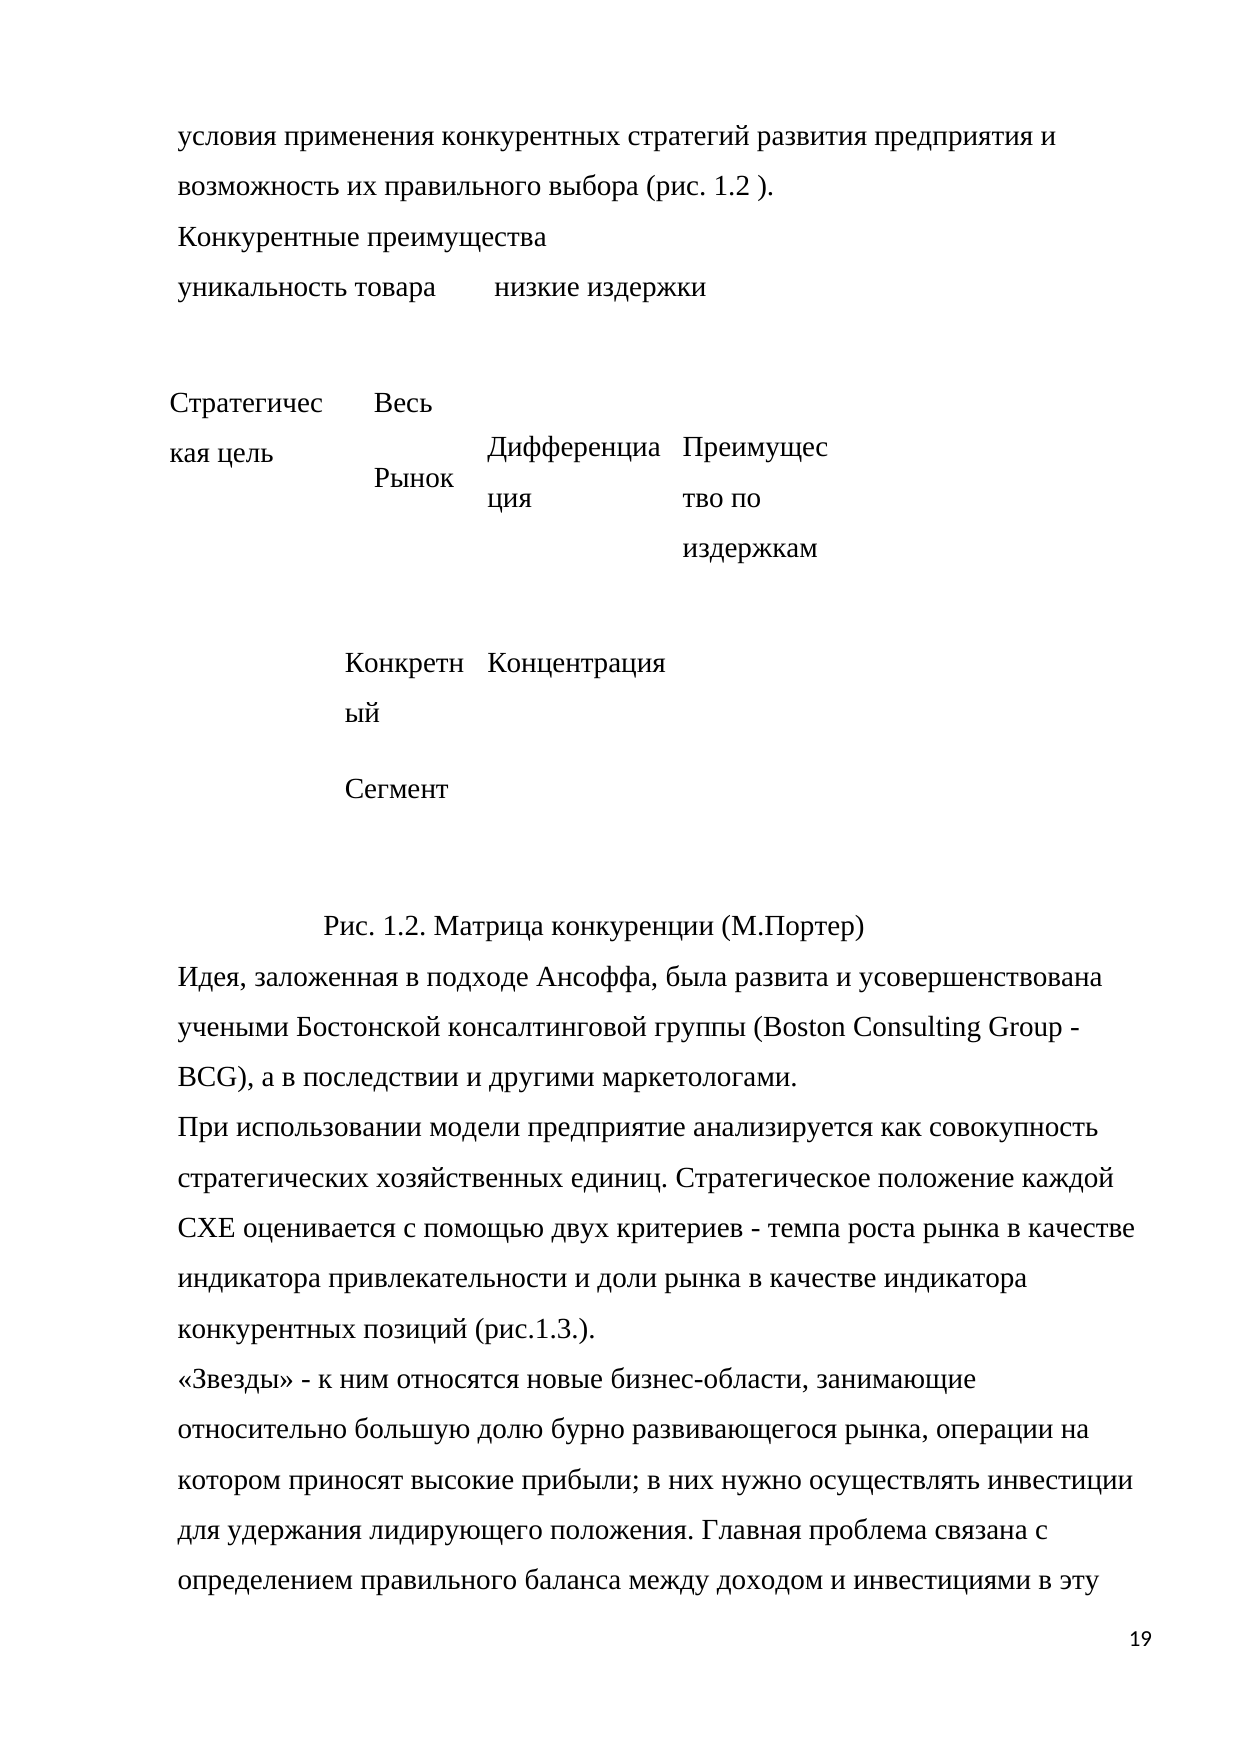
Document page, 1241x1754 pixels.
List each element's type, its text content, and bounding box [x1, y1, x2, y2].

table_cell Конкретный Сегмент [337, 585, 479, 858]
text Рис. 1.2. Матрица конкуренции (М.Портер) [177, 908, 1152, 942]
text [177, 1361, 1152, 1596]
table_header Весь Рынок [337, 377, 479, 585]
text При использовании модели предприятие анализируется как совокупность [177, 1109, 1152, 1143]
table_header Стратегическая цель [162, 377, 337, 858]
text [177, 118, 1152, 202]
text Конкурентные преимущества [177, 219, 1152, 252]
table_header Преимущество по издержкам [675, 377, 844, 585]
table_cell Концентрация [479, 585, 844, 858]
text стратегических хозяйственных единиц. Стратегическое положение каждой СХЕ оценивается с помощью двух критериев - темпа роста рынка в качестве [177, 1160, 1152, 1244]
table_header Дифференциация [479, 377, 674, 585]
text индикатора привлекательности и доли рынка в качестве индикатора конкурентных позиций (рис.1.3.). [177, 1261, 1152, 1344]
text уникальность товара низкие издержки [177, 269, 1152, 303]
text Идея, заложенная в подходе Ансоффа, была развита и усовершенствована учеными Бостонской консалтинговой группы (Boston Consulting Group - BCG), а в последствии и другими маркетологами. [177, 959, 1152, 1093]
